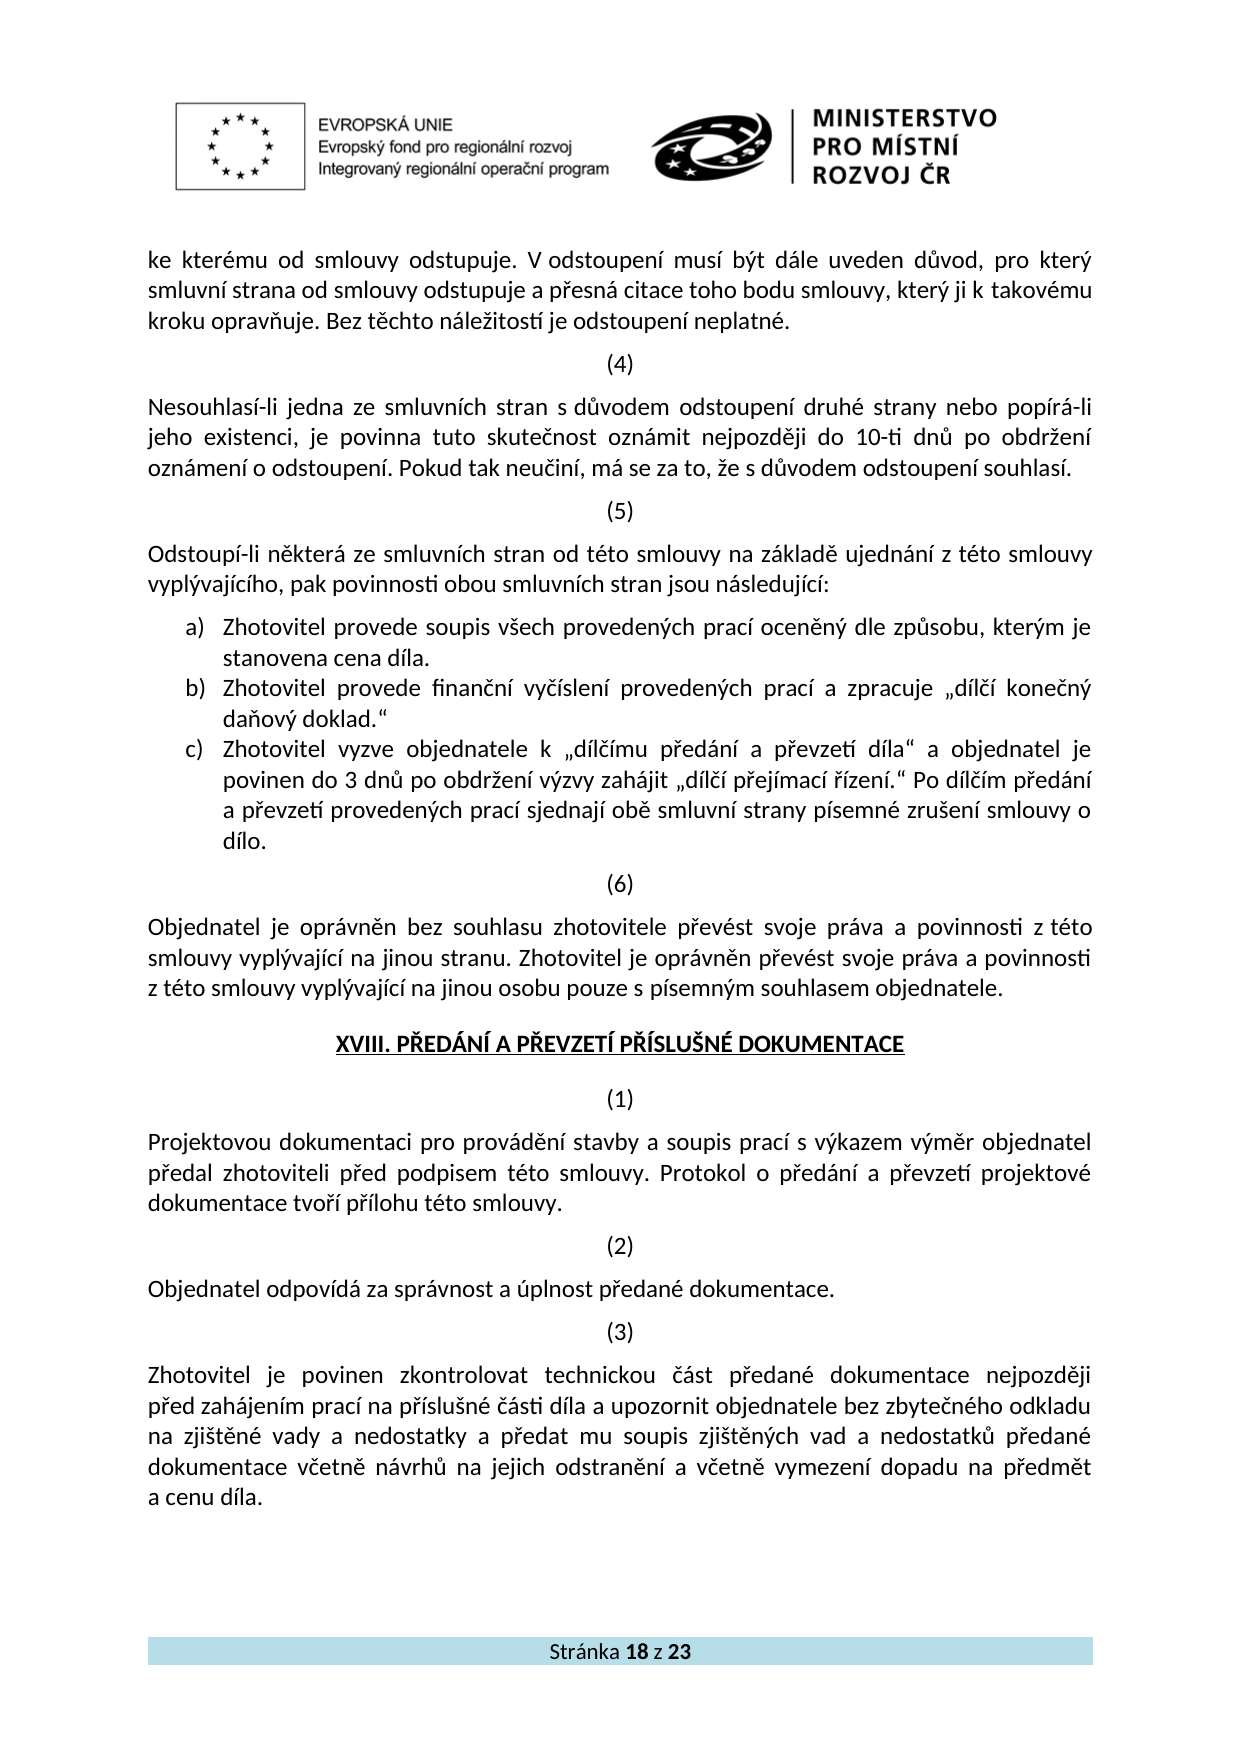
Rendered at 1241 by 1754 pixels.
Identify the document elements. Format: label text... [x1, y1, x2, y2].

text Objednatel je oprávněn bez souhlasu zhotovitele převést svoje práva a povinnosti z této smlouvy vyplývající na jinou stranu. Zhotovitel je oprávněn převést svoje práva a povinnosti z této smlouvy vyplývající na jinou osobu pouze s písemným souhlasem objednatele. [148, 911, 1093, 1003]
text (2) [148, 1230, 1093, 1261]
text (5) [148, 495, 1093, 525]
list Zhotovitel je povinen zkontrolovat technickou část předané dokumentace nejpozději před zahájením prací na příslušné části díla a upozornit objednatele bez zbytečného odkladu na zjištěné vady a nedostatky a předat mu soupis zjištěných vad a nedostatků předané dokumentace včetně návrhů na jejich odstranění a včetně vymezení dopadu na předmět a cenu díla. [148, 1359, 1093, 1512]
text (4) [148, 348, 1093, 378]
list Zhotovitel provede finanční vyčíslení provedených prací a zpracuje „dílčí konečný daňový doklad.“ [185, 672, 1093, 733]
text Projektovou dokumentaci pro provádění stavby a soupis prací s výkazem výměr objednatel předal zhotoviteli před podpisem této smlouvy. Protokol o předání a převzetí projektové dokumentace tvoří přílohu této smlouvy. [148, 1126, 1093, 1218]
text Odstoupí-li některá ze smluvních stran od této smlouvy na základě ujednání z této smlouvy vyplývajícího, pak povinnosti obou smluvních stran jsou následující: [148, 538, 1093, 599]
list Zhotovitel vyzve objednatele k „dílčímu předání a převzetí díla“ a objednatel je povinen do 3 dnů po obdržení výzvy zahájit „dílčí přejímací řízení.“ Po dílčím předání a převzetí provedených prací sjednají obě smluvní strany písemné zrušení smlouvy o dílo. [185, 733, 1093, 856]
text Objednatel odpovídá za správnost a úplnost předané dokumentace. [148, 1273, 1093, 1304]
list Zhotovitel provede soupis všech provedených prací oceněný dle způsobu, kterým je stanovena cena díla. [185, 611, 1093, 672]
text (3) [148, 1316, 1093, 1347]
text (1) [148, 1083, 1093, 1114]
picture [147, 73, 1025, 219]
text (6) [148, 868, 1093, 899]
text XVIII. PŘEDÁNÍ A PŘEVZETÍ PŘÍSLUŠNÉ DOKUMENTACE [148, 1028, 1093, 1058]
text Nesouhlasí-li jedna ze smluvních stran s důvodem odstoupení druhé strany nebo popírá-li jeho existenci, je povinna tuto skutečnost oznámit nejpozději do 10-ti dnů po obdržení oznámení o odstoupení. Pokud tak neučiní, má se za to, že s důvodem odstoupení souhlasí. [148, 391, 1093, 482]
